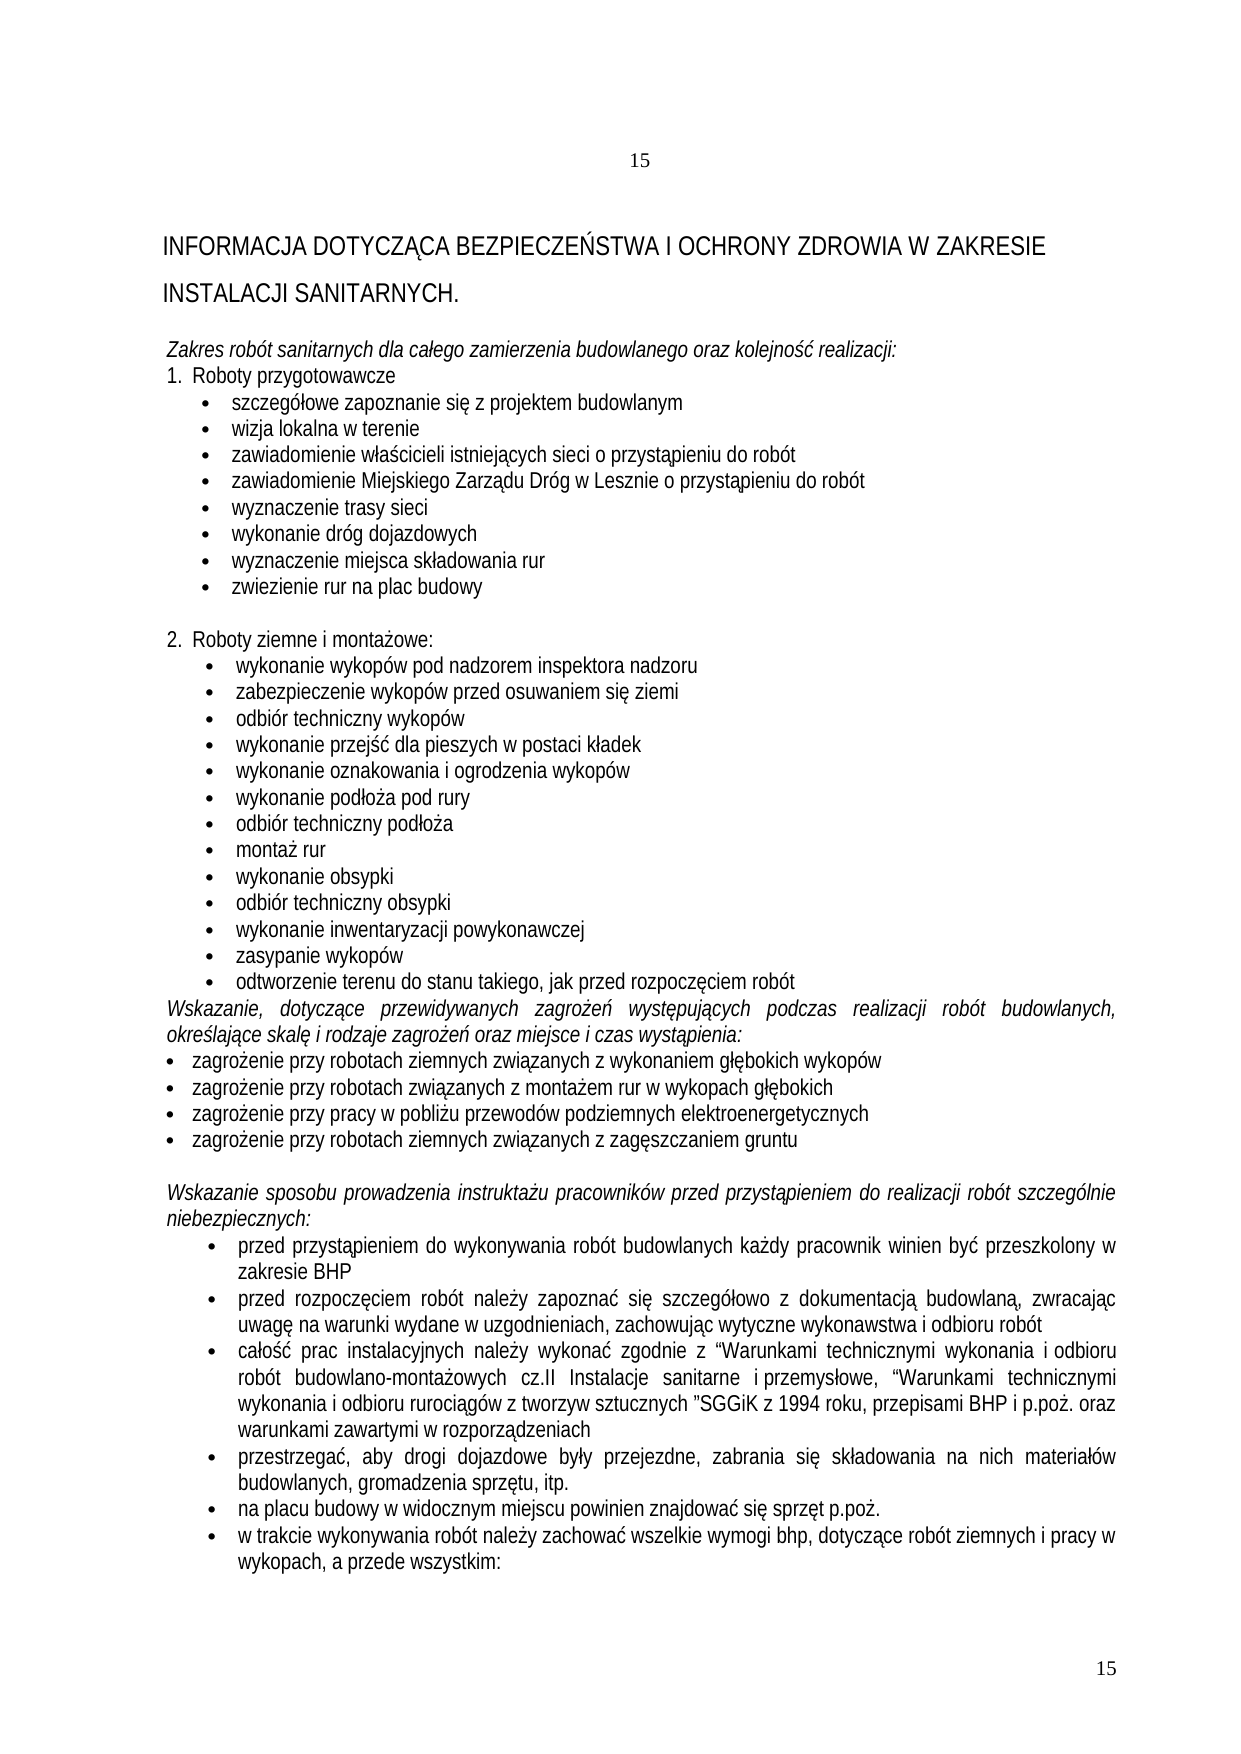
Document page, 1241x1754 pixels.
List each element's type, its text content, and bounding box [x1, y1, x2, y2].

list odbiór techniczny wykopów [206, 705, 1116, 731]
list wykonanie przejść dla pieszych w postaci kładek [206, 731, 1116, 757]
list na placu budowy w widocznym miejscu powinien znajdować się sprzęt p.poż. [208, 1495, 1116, 1522]
list zabezpieczenie wykopów przed osuwaniem się ziemi [206, 678, 1116, 705]
list wykonanie podłoża pod rury [206, 784, 1116, 810]
text Zakres robót sanitarnych dla całego zamierzenia budowlanego oraz kolejność realizacji: [167, 336, 1116, 362]
list zagrożenie przy robotach ziemnych związanych z zagęszczaniem gruntu [167, 1126, 1116, 1153]
list zasypanie wykopów [206, 942, 1116, 968]
list wizja lokalna w terenie [202, 415, 1116, 441]
list Roboty przygotowawcze [167, 362, 1116, 388]
list zagrożenie przy pracy w pobliżu przewodów podziemnych elektroenergetycznych [167, 1100, 1116, 1126]
list wykonanie wykopów pod nadzorem inspektora nadzoru [206, 652, 1116, 678]
list zawiadomienie Miejskiego Zarządu Dróg w Lesznie o przystąpieniu do robót [202, 467, 1116, 494]
list przestrzegać, aby drogi dojazdowe były przejezdne, zabrania się składowania na nich materiałów budowlanych, gromadzenia sprzętu, itp. [208, 1443, 1116, 1495]
list całość prac instalacyjnych należy wykonać zgodnie z “Warunkami technicznymi wykonania i odbioru robót budowlano-montażowych cz.II Instalacje sanitarne i przemysłowe, “Warunkami technicznymi wykonania i odbioru rurociągów z tworzyw sztucznych ”SGGiK z 1994 roku, przepisami BHP i p.poż. oraz warunkami zawartymi w rozporządzeniach [208, 1337, 1116, 1443]
list odtworzenie terenu do stanu takiego, jak przed rozpoczęciem robót [206, 968, 1116, 994]
list zagrożenie przy robotach ziemnych związanych z wykonaniem głębokich wykopów [167, 1047, 1116, 1074]
list zawiadomienie właścicieli istniejących sieci o przystąpieniu do robót [202, 441, 1116, 467]
list odbiór techniczny obsypki [206, 889, 1116, 916]
list w trakcie wykonywania robót należy zachować wszelkie wymogi bhp, dotyczące robót ziemnych i pracy w wykopach, a przede wszystkim: [208, 1522, 1116, 1574]
list Roboty ziemne i montażowe: [167, 626, 1116, 652]
list wykonanie dróg dojazdowych [202, 520, 1116, 547]
text Informacja dotycząca bezpieczeństwa i ochrony zdrowia w zakresie instalacji sanitarnych. [162, 230, 1116, 308]
list montaż rur [206, 836, 1116, 863]
list wykonanie inwentaryzacji powykonawczej [206, 916, 1116, 942]
list zwiezienie rur na plac budowy [202, 573, 1116, 599]
list wykonanie oznakowania i ogrodzenia wykopów [206, 757, 1116, 784]
list odbiór techniczny podłoża [206, 810, 1116, 836]
list przed rozpoczęciem robót należy zapoznać się szczegółowo z dokumentacją budowlaną, zwracając uwagę na warunki wydane w uzgodnieniach, zachowując wytyczne wykonawstwa i odbioru robót [208, 1284, 1116, 1337]
list wyznaczenie miejsca składowania rur [202, 547, 1116, 573]
list przed przystąpieniem do wykonywania robót budowlanych każdy pracownik winien być przeszkolony w zakresie BHP [208, 1232, 1116, 1284]
list wyznaczenie trasy sieci [202, 494, 1116, 520]
list zagrożenie przy robotach związanych z montażem rur w wykopach głębokich [167, 1074, 1116, 1100]
list szczegółowe zapoznanie się z projektem budowlanym [202, 388, 1116, 415]
text Wskazanie, dotyczące przewidywanych zagrożeń występujących podczas realizacji robót budowlanych, określające skalę i rodzaje zagrożeń oraz miejsce i czas wystąpienia: [167, 994, 1116, 1047]
text Wskazanie sposobu prowadzenia instruktażu pracowników przed przystąpieniem do realizacji robót szczególnie niebezpiecznych: [167, 1179, 1116, 1232]
list wykonanie obsypki [206, 863, 1116, 889]
